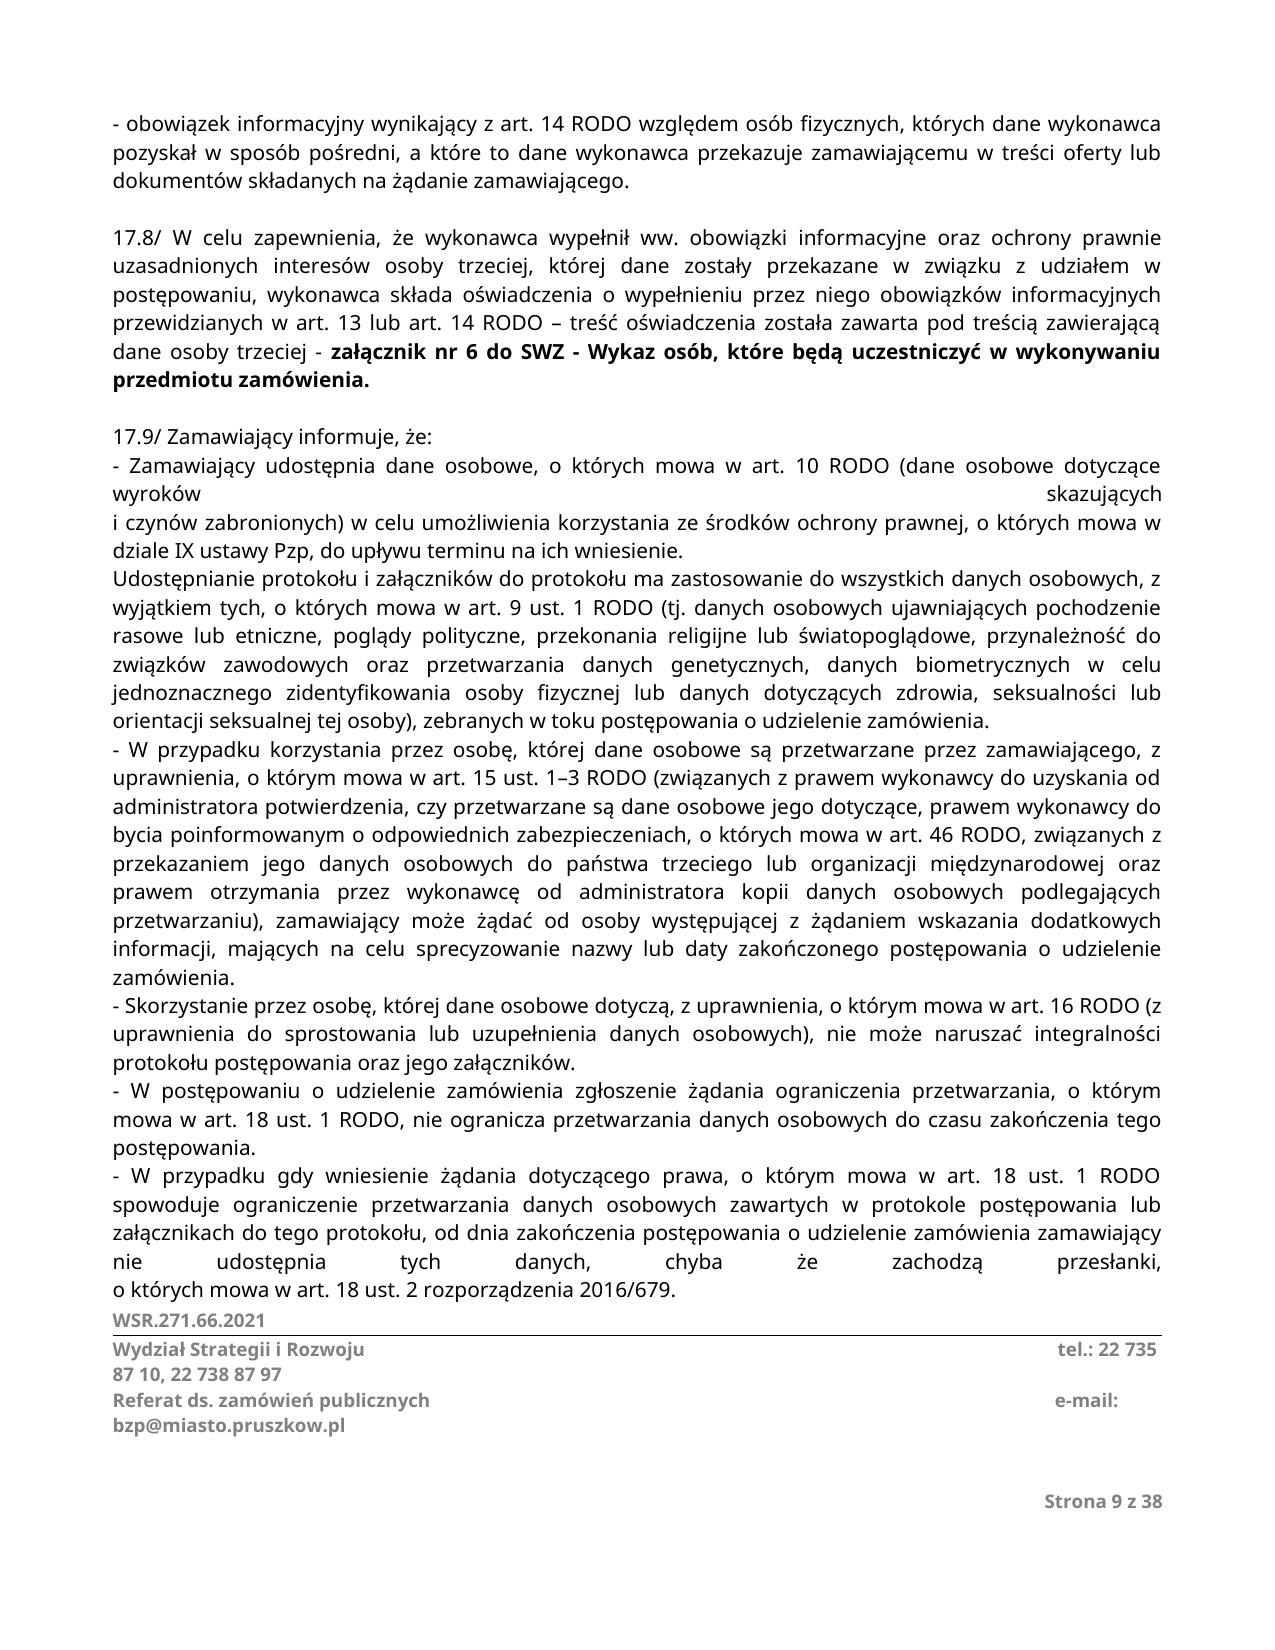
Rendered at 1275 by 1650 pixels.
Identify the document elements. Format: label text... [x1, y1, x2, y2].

text 17.8/ W celu zapewnienia, że wykonawca wypełnił ww. obowiązki informacyjne oraz ochrony prawnie uzasadnionych interesów osoby trzeciej, której dane zostały przekazane w związku z udziałem w postępowaniu, wykonawca składa oświadczenia o wypełnieniu przez niego obowiązków informacyjnych przewidzianych w art. 13 lub art. 14 RODO – treść oświadczenia została zawarta pod treścią zawierającą dane osoby trzeciej - załącznik nr 6 do SWZ - Wykaz osób, które będą uczestniczyć w wykonywaniu przedmiotu zamówienia. [112, 223, 1162, 394]
text - obowiązek informacyjny wynikający z art. 14 RODO względem osób fizycznych, których dane wykonawca pozyskał w sposób pośredni, a które to dane wykonawca przekazuje zamawiającemu w treści oferty lub dokumentów składanych na żądanie zamawiającego. [112, 109, 1162, 195]
text - W postępowaniu o udzielenie zamówienia zgłoszenie żądania ograniczenia przetwarzania, o którym mowa w art. 18 ust. 1 RODO, nie ogranicza przetwarzania danych osobowych do czasu zakończenia tego postępowania. [112, 1076, 1162, 1162]
text - Skorzystanie przez osobę, której dane osobowe dotyczą, z uprawnienia, o którym mowa w art. 16 RODO (z uprawnienia do sprostowania lub uzupełnienia danych osobowych), nie może naruszać integralności protokołu postępowania oraz jego załączników. [112, 991, 1162, 1076]
text - W przypadku gdy wniesienie żądania dotyczącego prawa, o którym mowa w art. 18 ust. 1 RODO spowoduje ograniczenie przetwarzania danych osobowych zawartych w protokole postępowania lub załącznikach do tego protokołu, od dnia zakończenia postępowania o udzielenie zamówienia zamawiający nie udostępnia tych danych, chyba że zachodzą przesłanki, o których mowa w art. 18 ust. 2 rozporządzenia 2016/679. [112, 1162, 1162, 1304]
text Udostępnianie protokołu i załączników do protokołu ma zastosowanie do wszystkich danych osobowych, z wyjątkiem tych, o których mowa w art. 9 ust. 1 RODO (tj. danych osobowych ujawniających pochodzenie rasowe lub etniczne, poglądy polityczne, przekonania religijne lub światopoglądowe, przynależność do związków zawodowych oraz przetwarzania danych genetycznych, danych biometrycznych w celu jednoznacznego zidentyfikowania osoby fizycznej lub danych dotyczących zdrowia, seksualności lub orientacji seksualnej tej osoby), zebranych w toku postępowania o udzielenie zamówienia. [112, 564, 1162, 735]
text 17.9/ Zamawiający informuje, że: [112, 422, 1162, 451]
text - Zamawiający udostępnia dane osobowe, o których mowa w art. 10 RODO (dane osobowe dotyczące wyroków skazujących i czynów zabronionych) w celu umożliwienia korzystania ze środków ochrony prawnej, o których mowa w dziale IX ustawy Pzp, do upływu terminu na ich wniesienie. [112, 451, 1162, 564]
text - W przypadku korzystania przez osobę, której dane osobowe są przetwarzane przez zamawiającego, z uprawnienia, o którym mowa w art. 15 ust. 1–3 RODO (związanych z prawem wykonawcy do uzyskania od administratora potwierdzenia, czy przetwarzane są dane osobowe jego dotyczące, prawem wykonawcy do bycia poinformowanym o odpowiednich zabezpieczeniach, o których mowa w art. 46 RODO, związanych z przekazaniem jego danych osobowych do państwa trzeciego lub organizacji międzynarodowej oraz prawem otrzymania przez wykonawcę od administratora kopii danych osobowych podlegających przetwarzaniu), zamawiający może żądać od osoby występującej z żądaniem wskazania dodatkowych informacji, mających na celu sprecyzowanie nazwy lub daty zakończonego postępowania o udzielenie zamówienia. [112, 735, 1162, 991]
